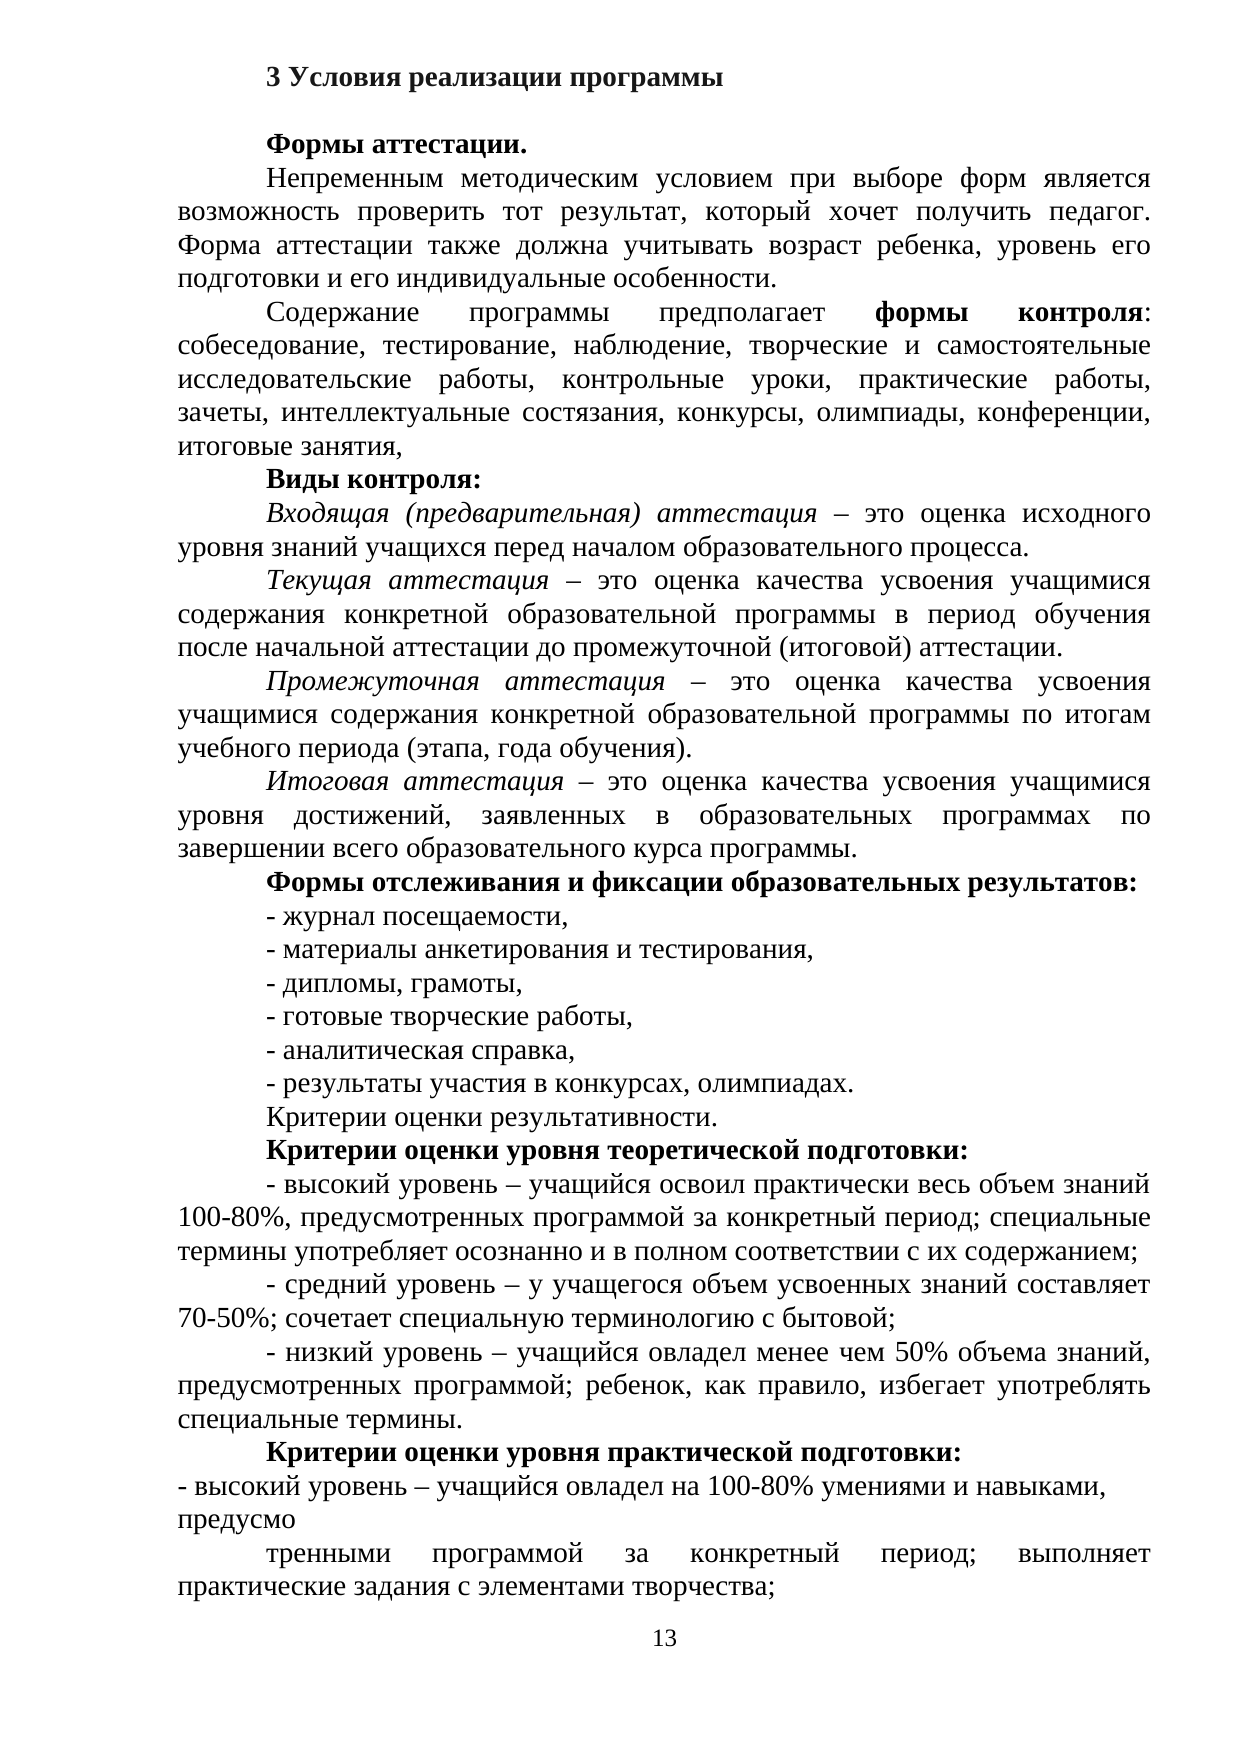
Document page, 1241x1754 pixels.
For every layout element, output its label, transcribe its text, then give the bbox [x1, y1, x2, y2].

text - аналитическая справка, [177, 1032, 1152, 1065]
text Промежуточная аттестация – это оценка качества усвоения учащимися содержания конкретной образовательной программы по итогам учебного периода (этапа, года обучения). [177, 663, 1152, 763]
text Итоговая аттестация – это оценка качества усвоения учащимися уровня достижений, заявленных в образовательных программах по завершении всего образовательного курса программы. [177, 763, 1152, 864]
text Формы отслеживания и фиксации образовательных результатов: [177, 864, 1152, 898]
text Критерии оценки уровня теоретической подготовки: [177, 1132, 1152, 1166]
text - высокий уровень – учащийся освоил практически весь объем знаний 100-80%, предусмотренных программой за конкретный период; специальные термины употребляет осознанно и в полном соответствии с их содержанием; [177, 1166, 1152, 1267]
text Критерии оценки результативности. [177, 1099, 1152, 1132]
text Критерии оценки уровня практической подготовки: [177, 1434, 1152, 1468]
text - материалы анкетирования и тестирования, [177, 931, 1152, 965]
text - готовые творческие работы, [177, 998, 1152, 1032]
text - результаты участия в конкурсах, олимпиадах. [177, 1065, 1152, 1099]
text Виды контроля: [177, 462, 1152, 495]
text - журнал посещаемости, [177, 898, 1152, 931]
text Формы аттестации. [177, 126, 1152, 160]
text - низкий уровень – учащийся овладел менее чем 50% объема знаний, предусмотренных программой; ребенок, как правило, избегает употреблять специальные термины. [177, 1334, 1152, 1434]
text - дипломы, грамоты, [177, 965, 1152, 998]
text - средний уровень – у учащегося объем усвоенных знаний составляет 70-50%; сочетает специальную терминологию с бытовой; [177, 1267, 1152, 1334]
text - высокий уровень – учащийся овладел на 100-80% умениями и навыками, предусмо [177, 1468, 1152, 1535]
text Текущая аттестация – это оценка качества усвоения учащимися содержания конкретной образовательной программы в период обучения после начальной аттестации до промежуточной (итоговой) аттестации. [177, 562, 1152, 663]
text тренными программой за конкретный период; выполняет практические задания с элементами творчества; [177, 1535, 1152, 1602]
text Входящая (предварительная) аттестация – это оценка исходного уровня знаний учащихся перед началом образовательного процесса. [177, 495, 1152, 562]
text Содержание программы предполагает формы контроля: собеседование, тестирование, наблюдение, творческие и самостоятельные исследовательские работы, контрольные уроки, практические работы, зачеты, интеллектуальные состязания, конкурсы, олимпиады, конференции, итоговые занятия, [177, 294, 1152, 462]
text Непременным методическим условием при выборе форм является возможность проверить тот результат, который хочет получить педагог. Форма аттестации также должна учитывать возраст ребенка, уровень его подготовки и его индивидуальные особенности. [177, 160, 1152, 294]
text 3 Условия реализации программы [177, 59, 1152, 93]
